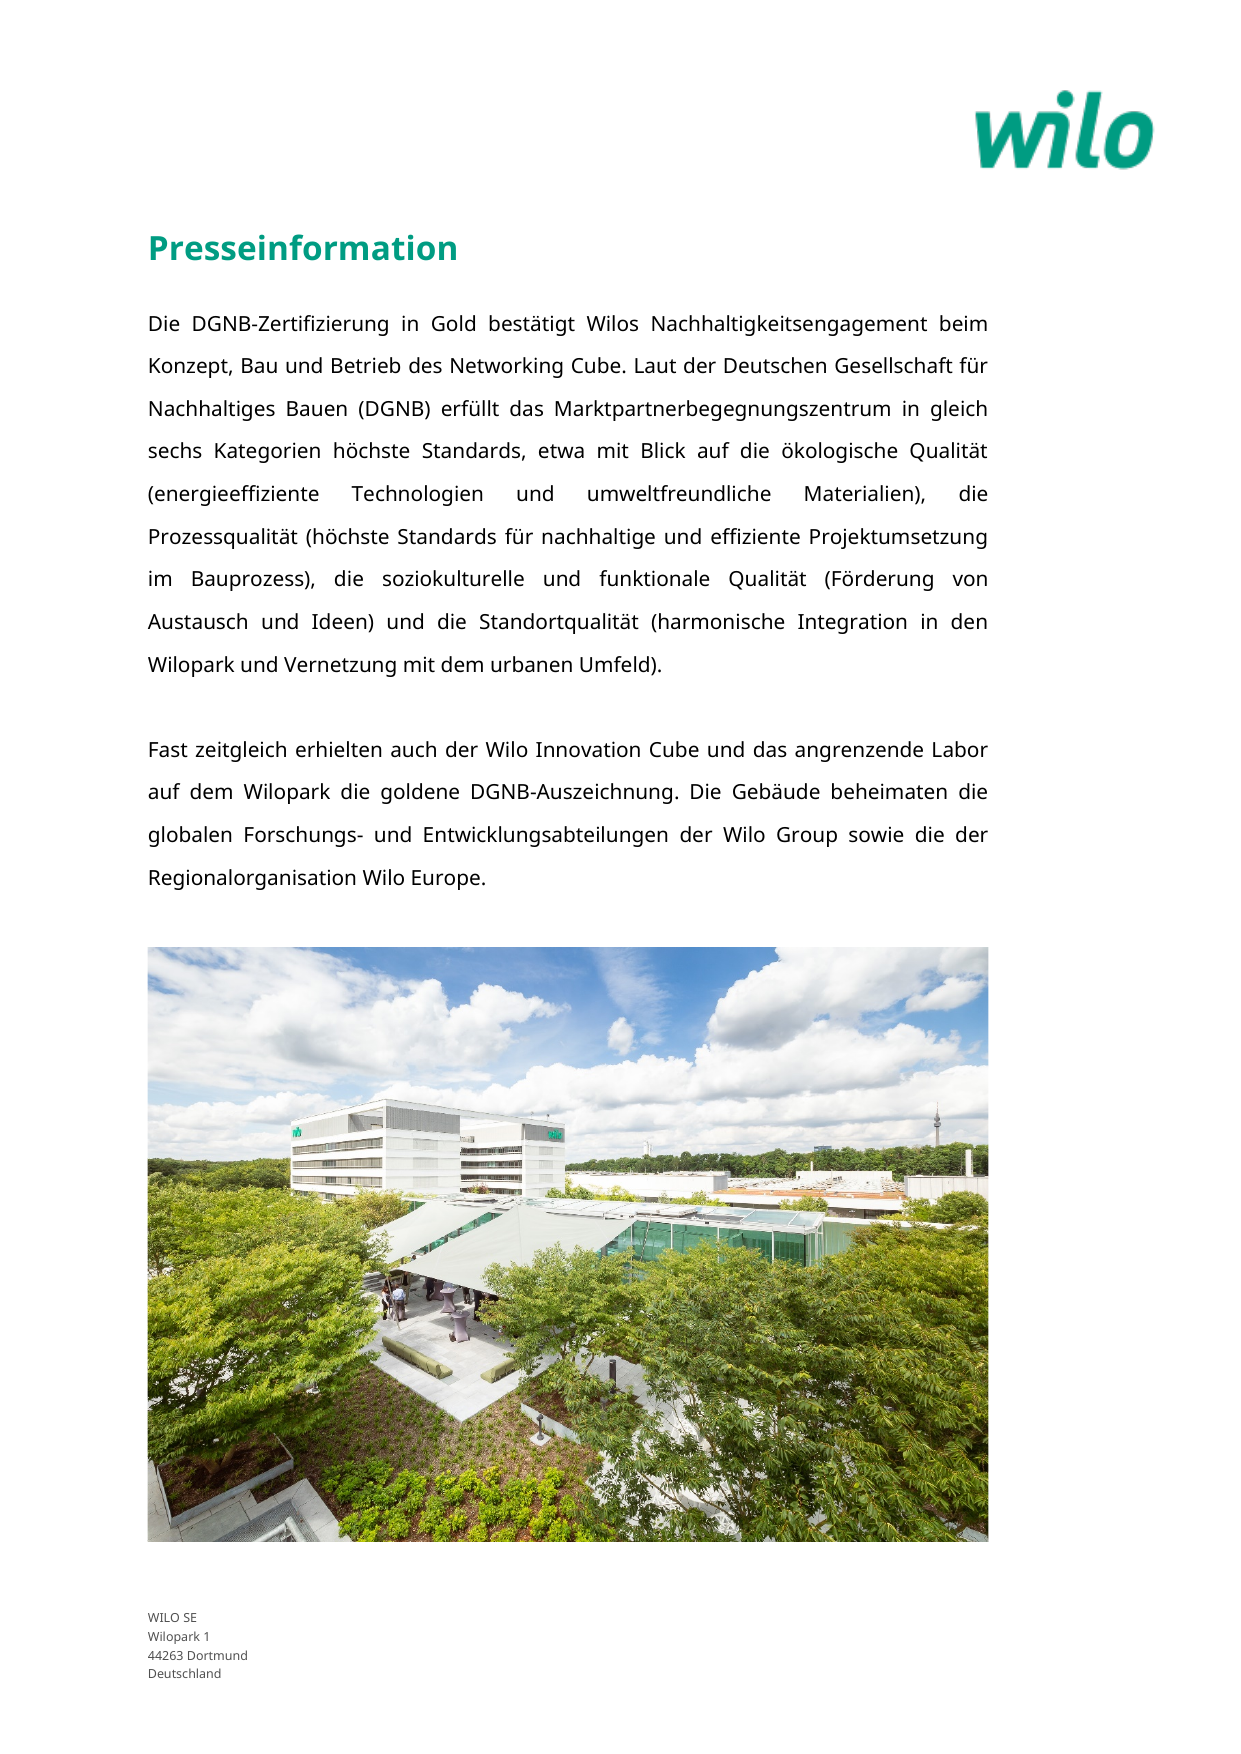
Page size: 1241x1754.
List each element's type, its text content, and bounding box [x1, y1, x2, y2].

text Die DGNB-Zertifizierung in Gold bestätigt Wilos Nachhaltigkeitsengagement beim Konzept, Bau und Betrieb des Networking Cube. Laut der Deutschen Gesellschaft für Nachhaltiges Bauen (DGNB) erfüllt das Marktpartnerbegegnungszentrum in gleich sechs Kategorien höchste Standards, etwa mit Blick auf die ökologische Qualität (energieeffiziente Technologien und umweltfreundliche Materialien), die Prozessqualität (höchste Standards für nachhaltige und effiziente Projektumsetzung im Bauprozess), die soziokulturelle und funktionale Qualität (Förderung von Austausch und Ideen) und die Standortqualität (harmonische Integration in den Wilopark und Vernetzung mit dem urbanen Umfeld). [148, 309, 989, 678]
picture [147, 947, 989, 1542]
text Fast zeitgleich erhielten auch der Wilo Innovation Cube und das angrenzende Labor auf dem Wilopark die goldene DGNB-Auszeichnung. Die Gebäude beheimaten die globalen Forschungs- und Entwicklungsabteilungen der Wilo Group sowie die der Regionalorganisation Wilo Europe. [148, 735, 989, 891]
